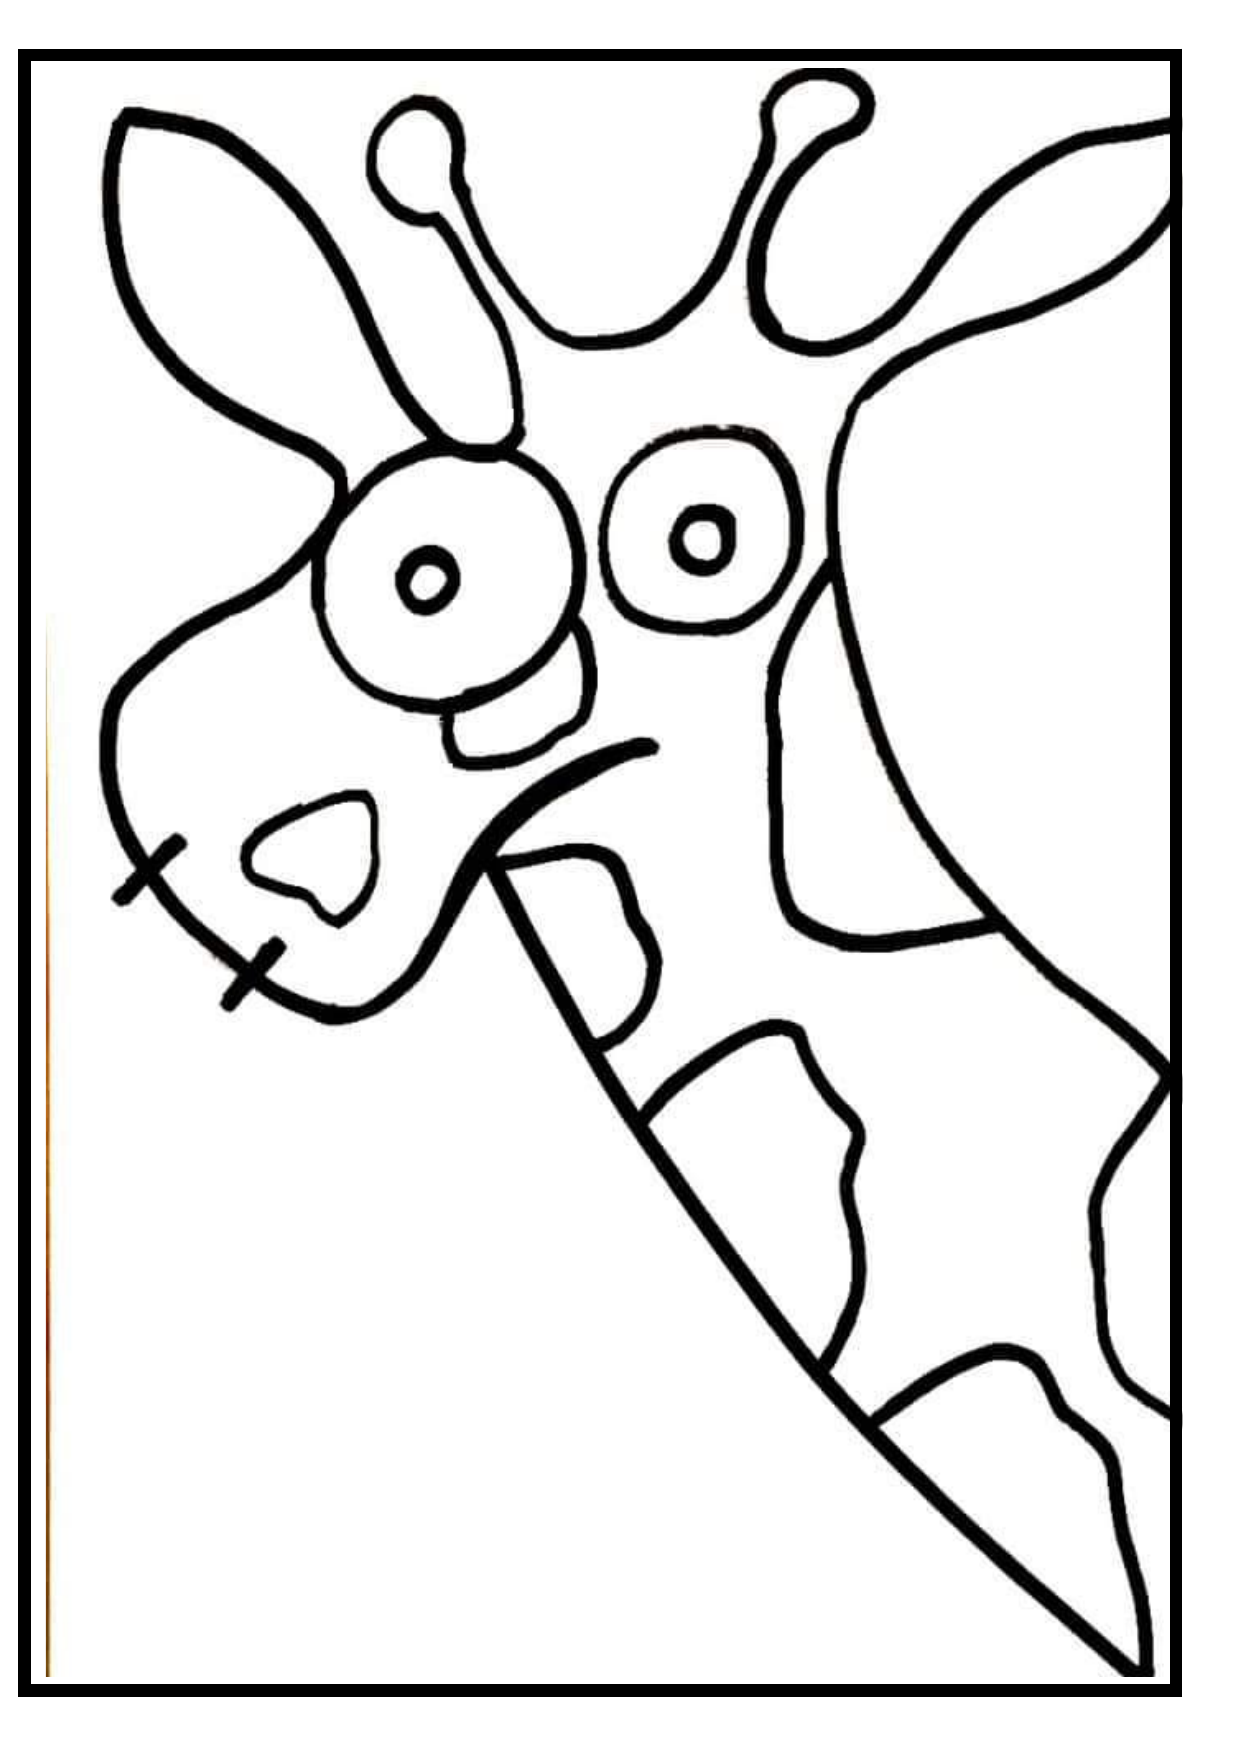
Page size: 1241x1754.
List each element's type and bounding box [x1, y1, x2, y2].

picture [45, 68, 1170, 1677]
